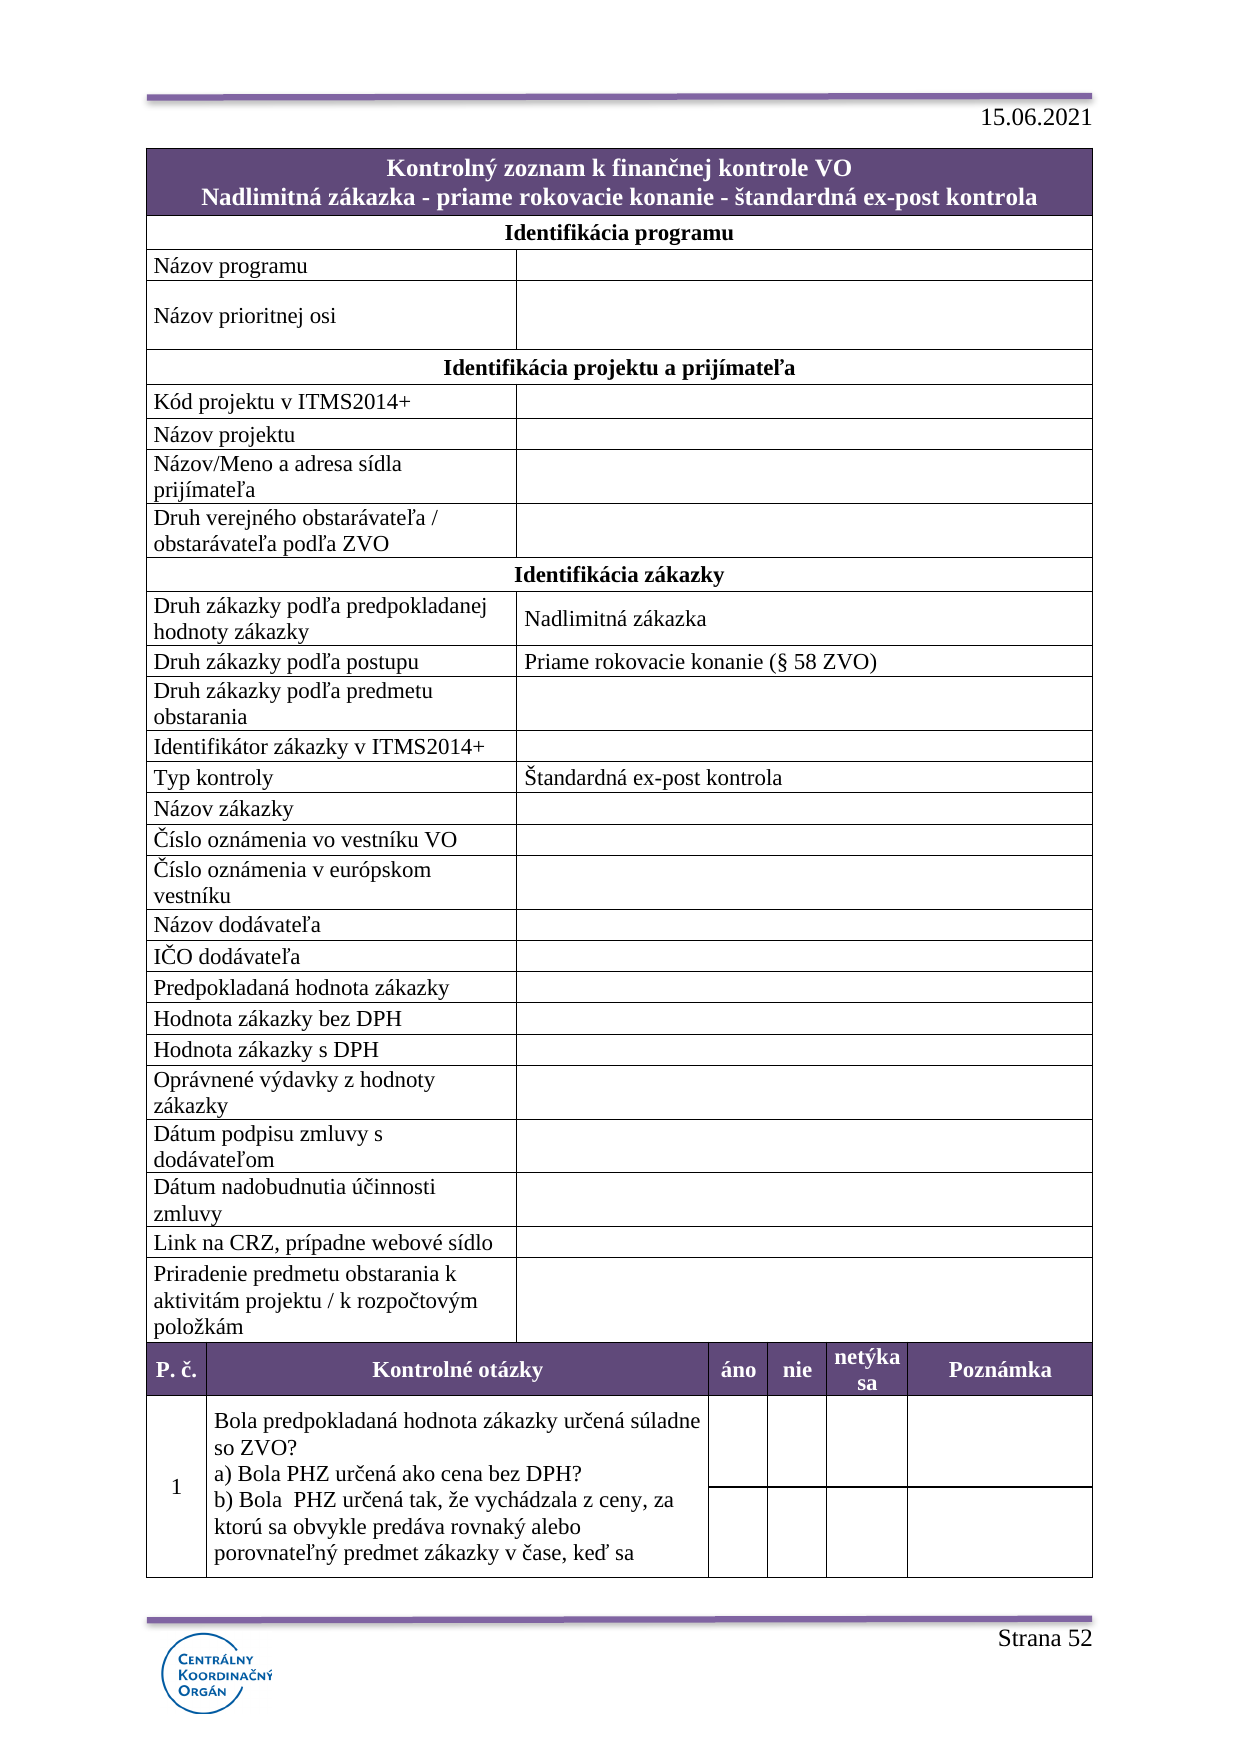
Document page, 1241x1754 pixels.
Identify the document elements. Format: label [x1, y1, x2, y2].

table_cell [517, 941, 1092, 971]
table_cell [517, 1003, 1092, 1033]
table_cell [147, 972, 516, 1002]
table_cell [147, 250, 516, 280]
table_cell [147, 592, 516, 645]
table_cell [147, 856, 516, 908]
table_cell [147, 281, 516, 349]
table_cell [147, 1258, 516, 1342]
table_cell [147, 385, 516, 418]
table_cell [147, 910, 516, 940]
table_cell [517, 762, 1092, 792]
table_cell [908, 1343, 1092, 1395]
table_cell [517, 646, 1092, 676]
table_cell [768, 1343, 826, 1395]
picture [159, 1631, 272, 1713]
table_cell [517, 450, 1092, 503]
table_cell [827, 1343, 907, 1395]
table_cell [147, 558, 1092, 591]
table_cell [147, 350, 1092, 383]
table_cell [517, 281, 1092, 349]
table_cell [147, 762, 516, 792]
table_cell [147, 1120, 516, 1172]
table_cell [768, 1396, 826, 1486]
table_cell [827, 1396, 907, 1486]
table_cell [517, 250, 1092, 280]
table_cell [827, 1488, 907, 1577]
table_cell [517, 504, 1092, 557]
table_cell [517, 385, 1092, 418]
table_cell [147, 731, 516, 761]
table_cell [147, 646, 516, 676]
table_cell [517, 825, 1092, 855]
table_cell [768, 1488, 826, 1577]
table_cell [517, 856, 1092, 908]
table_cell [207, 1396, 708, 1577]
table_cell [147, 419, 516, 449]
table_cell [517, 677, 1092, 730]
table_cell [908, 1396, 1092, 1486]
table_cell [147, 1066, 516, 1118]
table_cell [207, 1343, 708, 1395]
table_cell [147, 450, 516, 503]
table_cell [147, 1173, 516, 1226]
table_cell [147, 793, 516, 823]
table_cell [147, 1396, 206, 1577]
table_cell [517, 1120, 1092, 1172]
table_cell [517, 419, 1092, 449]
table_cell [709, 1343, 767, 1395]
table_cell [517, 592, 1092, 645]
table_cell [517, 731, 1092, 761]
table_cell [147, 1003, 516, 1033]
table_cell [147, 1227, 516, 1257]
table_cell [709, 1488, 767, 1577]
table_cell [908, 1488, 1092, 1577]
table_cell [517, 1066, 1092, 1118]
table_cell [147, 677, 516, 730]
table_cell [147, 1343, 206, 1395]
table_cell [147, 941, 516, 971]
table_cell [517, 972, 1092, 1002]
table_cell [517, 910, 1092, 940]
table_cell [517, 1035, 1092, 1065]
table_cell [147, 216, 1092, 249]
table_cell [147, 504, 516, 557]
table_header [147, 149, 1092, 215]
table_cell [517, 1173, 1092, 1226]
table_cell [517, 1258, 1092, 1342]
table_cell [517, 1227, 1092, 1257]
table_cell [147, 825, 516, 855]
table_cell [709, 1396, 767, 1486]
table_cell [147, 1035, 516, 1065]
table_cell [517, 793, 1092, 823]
